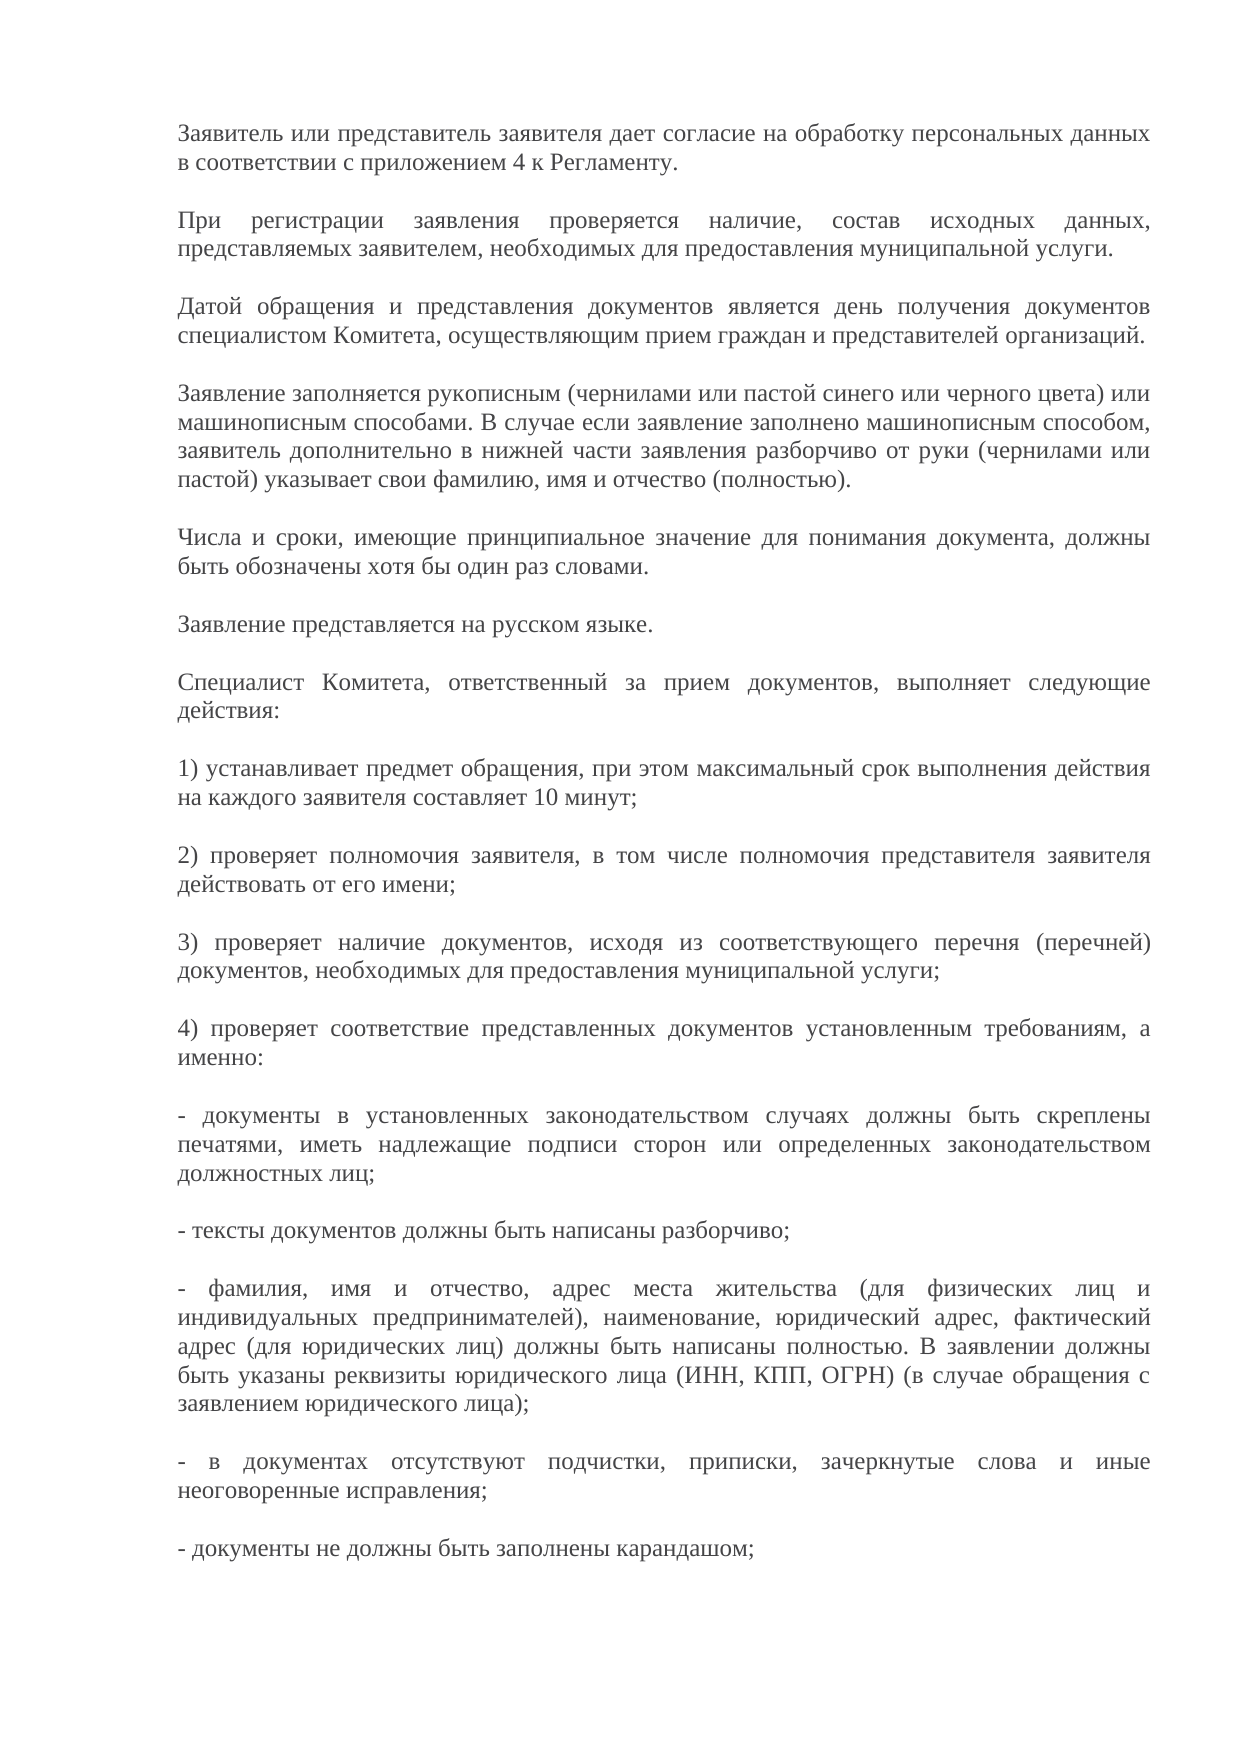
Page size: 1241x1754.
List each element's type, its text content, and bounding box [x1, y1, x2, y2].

text Числа и сроки, имеющие принципиальное значение для понимания документа, должны быть обозначены хотя бы один раз словами. [177, 522, 1152, 580]
text 2) проверяет полномочия заявителя, в том числе полномочия представителя заявителя действовать от его имени; [177, 840, 1152, 898]
text Специалист Комитета, ответственный за прием документов, выполняет следующие действия: [177, 667, 1152, 724]
text Заявление представляется на русском языке. [177, 609, 1152, 638]
text - в документах отсутствуют подчистки, приписки, зачеркнутые слова и иные неоговоренные исправления; [177, 1446, 1152, 1504]
text 4) проверяет соответствие представленных документов установленным требованиям, а именно: [177, 1013, 1152, 1071]
text - тексты документов должны быть написаны разборчиво; [177, 1216, 1152, 1244]
text 3) проверяет наличие документов, исходя из соответствующего перечня (перечней) документов, необходимых для предоставления муниципальной услуги; [177, 927, 1152, 984]
text 1) устанавливает предмет обращения, при этом максимальный срок выполнения действия на каждого заявителя составляет 10 минут; [177, 753, 1152, 811]
text Заявление заполняется рукописным (чернилами или пастой синего или черного цвета) или машинописным способами. В случае если заявление заполнено машинописным способом, заявитель дополнительно в нижней части заявления разборчиво от руки (чернилами или пастой) указывает свои фамилию, имя и отчество (полностью). [177, 378, 1152, 493]
text - фамилия, имя и отчество, адрес места жительства (для физических лиц и индивидуальных предпринимателей), наименование, юридический адрес, фактический адрес (для юридических лиц) должны быть написаны полностью. В заявлении должны быть указаны реквизиты юридического лица (ИНН, КПП, ОГРН) (в случае обращения с заявлением юридического лица); [177, 1273, 1152, 1417]
text Заявитель или представитель заявителя дает согласие на обработку персональных данных в соответствии с приложением 4 к Регламенту. [177, 118, 1152, 176]
text При регистрации заявления проверяется наличие, состав исходных данных, представляемых заявителем, необходимых для предоставления муниципальной услуги. [177, 205, 1152, 262]
text Датой обращения и представления документов является день получения документов специалистом Комитета, осуществляющим прием граждан и представителей организаций. [177, 291, 1152, 349]
text - документы в установленных законодательством случаях должны быть скреплены печатями, иметь надлежащие подписи сторон или определенных законодательством должностных лиц; [177, 1100, 1152, 1186]
text - документы не должны быть заполнены карандашом; [177, 1533, 1152, 1562]
